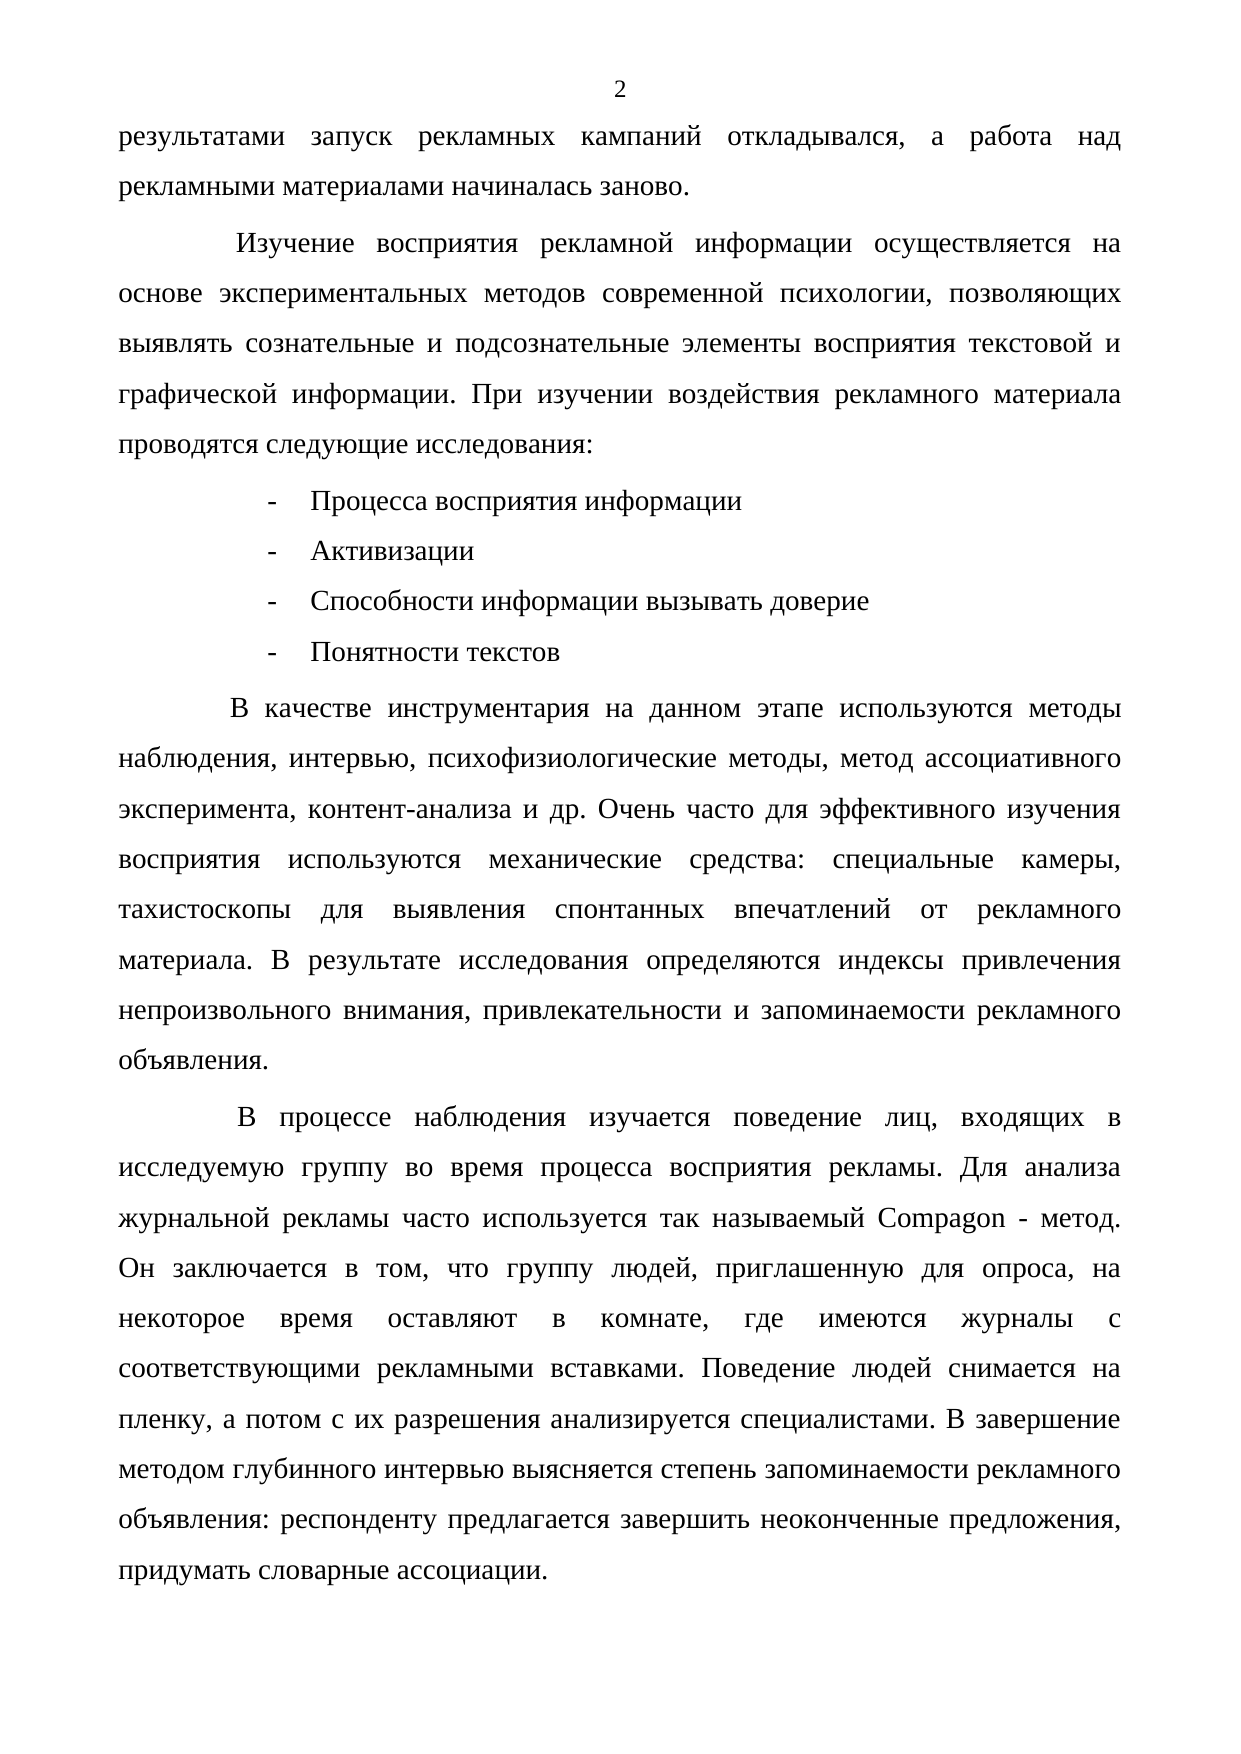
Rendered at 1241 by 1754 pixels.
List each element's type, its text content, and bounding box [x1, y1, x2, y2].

text Изучение восприятия рекламной информации осуществляется на основе экспериментальных методов современной психологии, позволяющих выявлять сознательные и подсознательные элементы восприятия текстовой и графической информации. При изучении воздействия рекламного материала проводятся следующие исследования: [118, 225, 1122, 460]
text В качестве инструментария на данном этапе используются методы наблюдения, интервью, психофизиологические методы, метод ассоциативного эксперимента, контент-анализа и др. Очень часто для эффективного изучения восприятия используются механические средства: специальные камеры, тахистоскопы для выявления спонтанных впечатлений от рекламного материала. В результате исследования определяются индексы привлечения непроизвольного внимания, привлекательности и запоминаемости рекламного объявления. [118, 690, 1122, 1076]
list Процесса восприятия информации [267, 483, 1122, 516]
list Понятности текстов [267, 634, 1122, 667]
text В процессе наблюдения изучается поведение лиц, входящих в исследуемую группу во время процесса восприятия рекламы. Для анализа журнальной рекламы часто используется так называемый Compagon - метод. Он заключается в том, что группу людей, приглашенную для опроса, на некоторое время оставляют в комнате, где имеются журналы с соответствующими рекламными вставками. Поведение людей снимается на пленку, а потом с их разрешения анализируется специалистами. В завершение методом глубинного интервью выясняется степень запоминаемости рекламного объявления: респонденту предлагается завершить неоконченные предложения, придумать словарные ассоциации. [118, 1099, 1122, 1585]
list Способности информации вызывать доверие [267, 583, 1122, 617]
list Активизации [267, 533, 1122, 567]
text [118, 118, 1122, 202]
